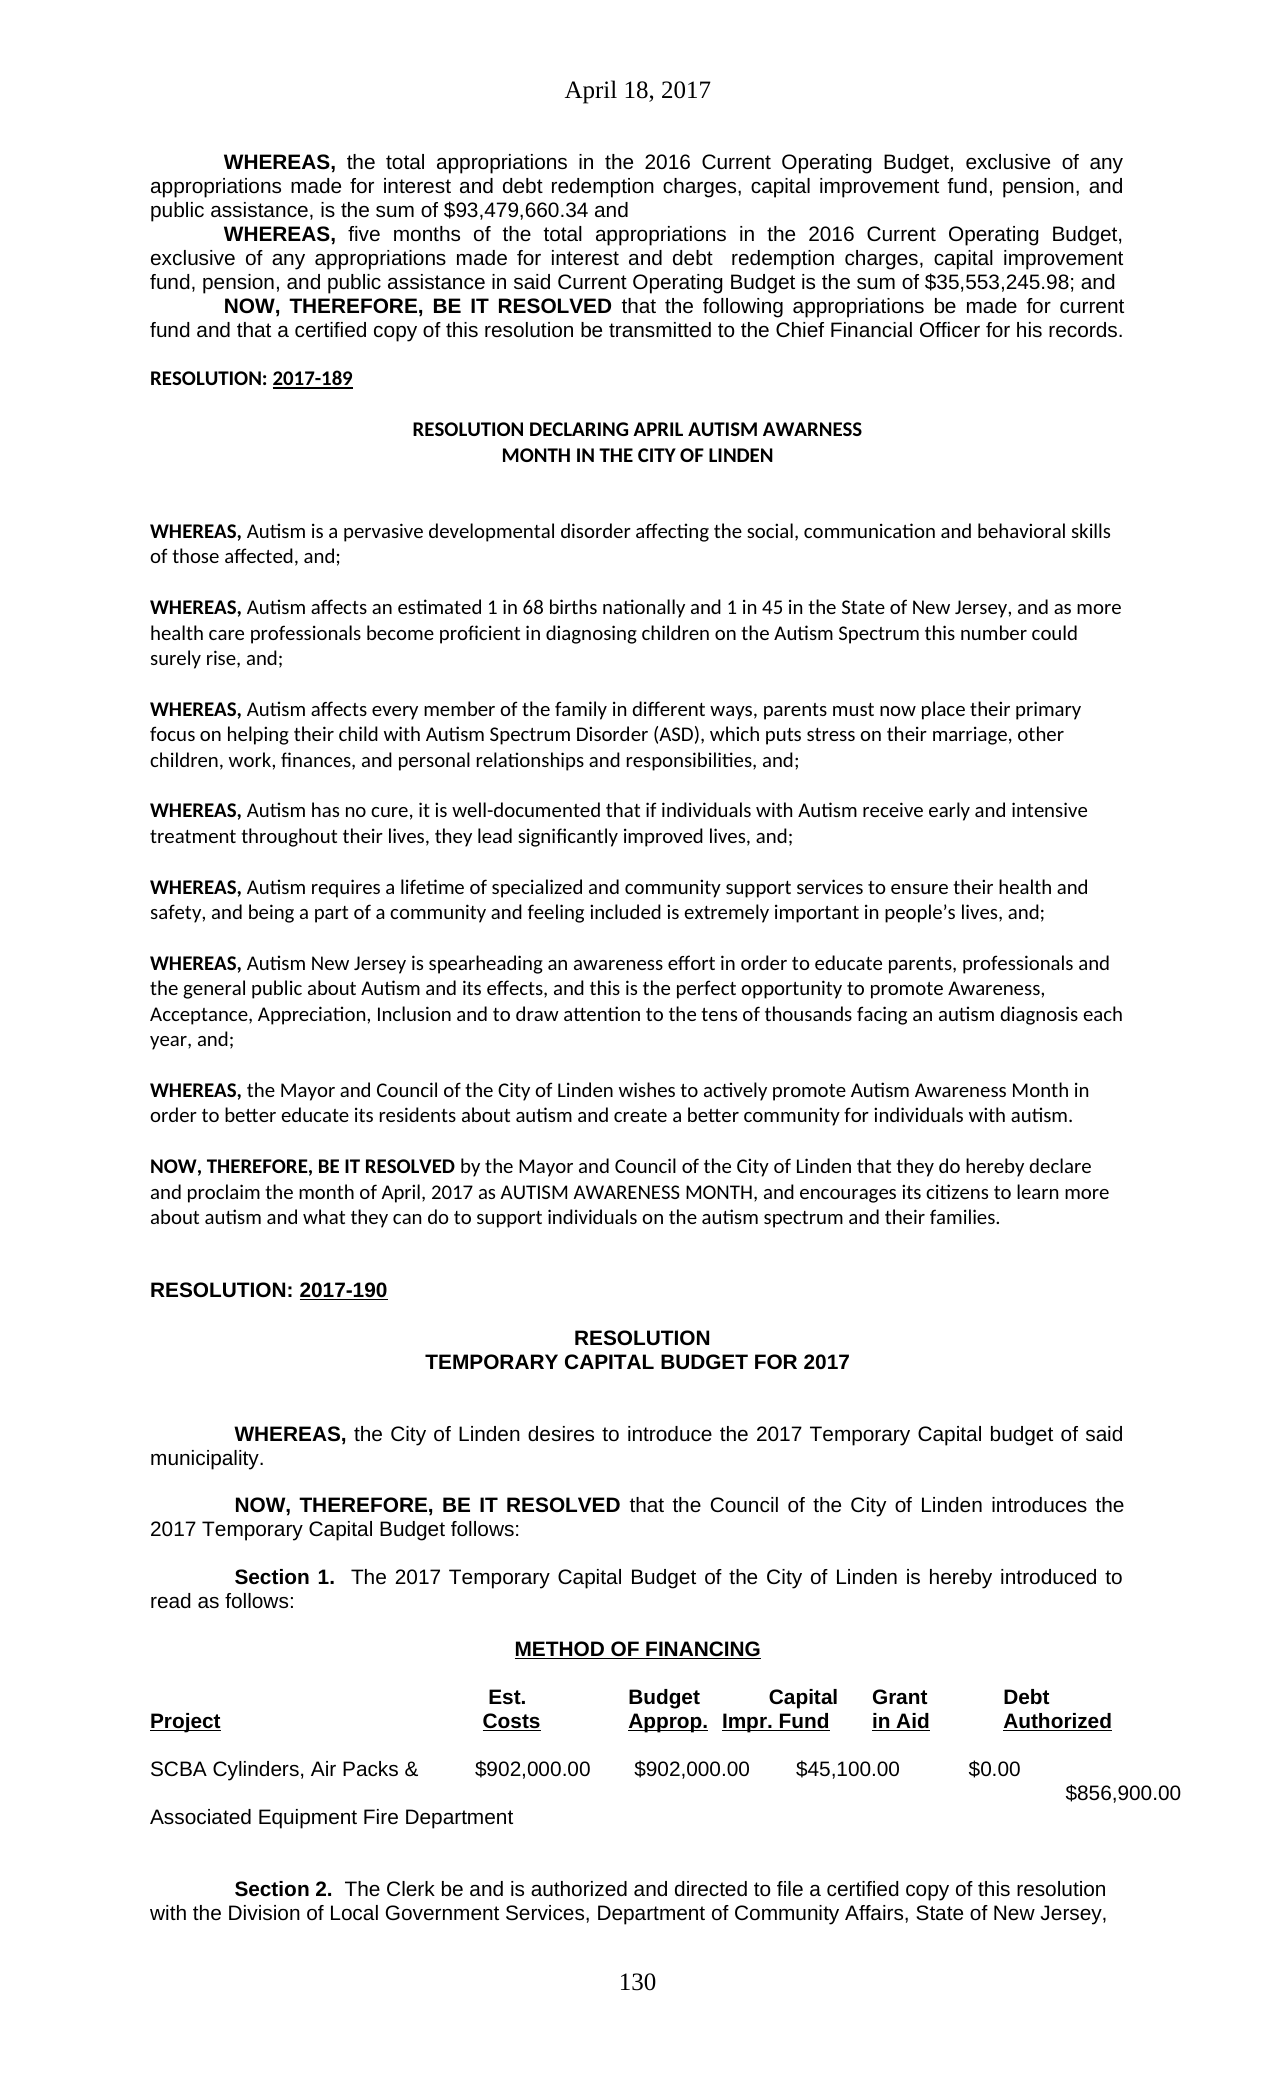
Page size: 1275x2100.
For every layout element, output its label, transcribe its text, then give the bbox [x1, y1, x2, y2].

text RESOLUTION [150, 1326, 1125, 1349]
text WHEREAS, the total appropriations in the 2016 Current Operating Budget, exclusive of any appropriations made for interest and debt redemption charges, capital improvement fund, pension, and public assistance, is the sum of $93,479,660.34 and [150, 150, 1125, 222]
text WHEREAS, Autism is a pervasive developmental disorder affecting the social, communication and behavioral skills of those affected, and; [150, 518, 1125, 569]
text NOW, THEREFORE, BE IT RESOLVED that the Council of the City of Linden introduces the 2017 Temporary Capital Budget follows: [150, 1493, 1125, 1541]
text RESOLUTION: 2017-190 [150, 1278, 1125, 1302]
text NOW, THEREFORE, BE IT RESOLVED that the following appropriations be made for current fund and that a certified copy of this resolution be transmitted to the Chief Financial Officer for his records. [150, 294, 1125, 342]
text TEMPORARY CAPITAL BUDGET FOR 2017 [150, 1349, 1125, 1373]
text WHEREAS, Autism has no cure, it is well-documented that if individuals with Autism receive early and intensive treatment throughout their lives, they lead significantly improved lives, and; [150, 798, 1125, 848]
text SCBA Cylinders, Air Packs & $902,000.00 $902,000.00 $45,100.00 $0.00 $856,900.00 [150, 1757, 1125, 1805]
text Section 1. The 2017 Temporary Capital Budget of the City of Linden is hereby introduced to read as follows: [150, 1565, 1125, 1613]
text Associated Equipment Fire Department [150, 1805, 1125, 1829]
text Project Costs Approp. Impr. Fund in Aid Authorized [150, 1709, 1125, 1733]
text RESOLUTION DECLARING APRIL AUTISM AWARNESS [150, 416, 1125, 442]
text WHEREAS, five months of the total appropriations in the 2016 Current Operating Budget, exclusive of any appropriations made for interest and debt redemption charges, capital improvement fund, pension, and public assistance in said Current Operating Budget is the sum of $35,553,245.98; and [150, 222, 1125, 294]
text WHEREAS, the Mayor and Council of the City of Linden wishes to actively promote Autism Awareness Month in order to better educate its residents about autism and create a better community for individuals with autism. [150, 1077, 1125, 1128]
text Est. Budget Capital Grant Debt [459, 1685, 1125, 1709]
text WHEREAS, Autism affects an estimated 1 in 68 births nationally and 1 in 45 in the State of New Jersey, and as more health care professionals become proficient in diagnosing children on the Autism Spectrum this number could surely rise, and; [150, 594, 1125, 671]
text RESOLUTION: 2017-189 [150, 366, 1125, 391]
text NOW, THEREFORE, BE IT RESOLVED by the Mayor and Council of the City of Linden that they do hereby declare and proclaim the month of April, 2017 as AUTISM AWARENESS MONTH, and encourages its citizens to learn more about autism and what they can do to support individuals on the autism spectrum and their families. [150, 1153, 1125, 1230]
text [150, 1877, 1125, 1924]
text MONTH IN THE CITY OF LINDEN [150, 442, 1125, 467]
text WHEREAS, Autism New Jersey is spearheading an awareness effort in order to educate parents, professionals and the general public about Autism and its effects, and this is the perfect opportunity to promote Awareness, Acceptance, Appreciation, Inclusion and to draw attention to the tens of thousands facing an autism diagnosis each year, and; [150, 950, 1125, 1052]
text WHEREAS, the City of Linden desires to introduce the 2017 Temporary Capital budget of said municipality. [150, 1421, 1125, 1469]
text WHEREAS, Autism requires a lifetime of specialized and community support services to ensure their health and safety, and being a part of a community and feeling included is extremely important in people’s lives, and; [150, 874, 1125, 925]
text WHEREAS, Autism affects every member of the family in different ways, parents must now place their primary focus on helping their child with Autism Spectrum Disorder (ASD), which puts stress on their marriage, other children, work, finances, and personal relationships and responsibilities, and; [150, 696, 1125, 772]
text METHOD OF FINANCING [150, 1637, 1125, 1661]
